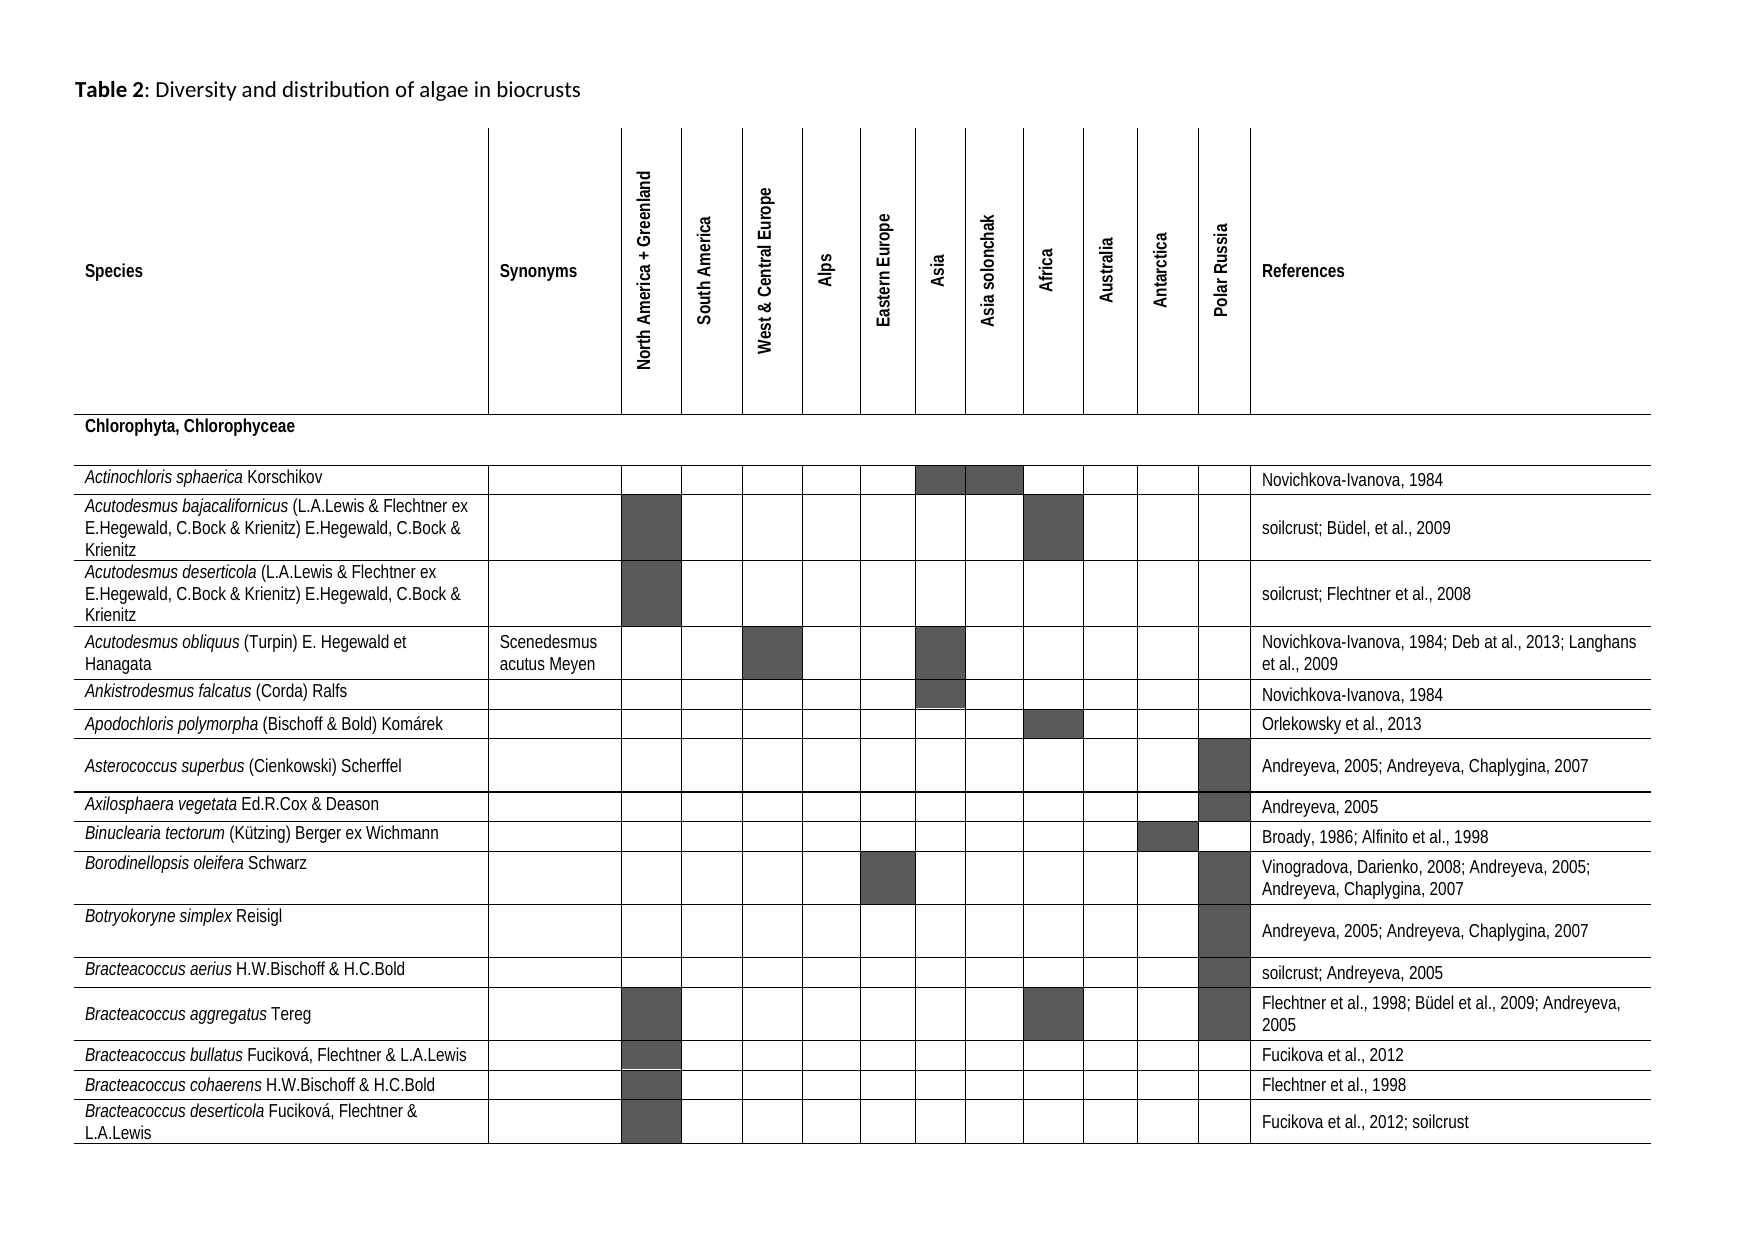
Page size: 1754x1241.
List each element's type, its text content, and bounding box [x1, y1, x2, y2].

table_cell [1084, 1041, 1137, 1069]
table_cell [861, 905, 915, 957]
table_cell [1024, 710, 1083, 738]
table_cell [1138, 1100, 1198, 1143]
table_cell [861, 710, 915, 738]
table_header Polar Russia [1199, 128, 1250, 414]
table_cell [1199, 793, 1250, 821]
table_cell Fucikova et al., 2012 [1251, 1041, 1651, 1069]
table_cell [622, 822, 681, 851]
table_cell [861, 466, 915, 494]
table_cell [682, 905, 742, 957]
table_cell [966, 680, 1023, 708]
table_cell [861, 627, 915, 679]
table_cell [1199, 710, 1250, 738]
table_cell [803, 627, 860, 679]
table_cell [682, 710, 742, 738]
table_cell [1084, 739, 1137, 791]
table_cell soilcrust; Andreyeva, 2005 [1251, 958, 1651, 987]
table_cell [743, 710, 802, 738]
table_cell Flechtner et al., 1998 [1251, 1071, 1651, 1099]
table_cell [622, 1071, 681, 1099]
table_cell [1024, 1100, 1083, 1143]
table_cell [743, 988, 802, 1040]
table_cell [1024, 852, 1083, 904]
table_header Australia [1084, 128, 1137, 414]
table_cell [966, 958, 1023, 987]
table_header North America + Greenland [622, 128, 681, 414]
table_cell Scenedesmus acutus Meyen [489, 627, 621, 679]
table_cell [1199, 988, 1250, 1040]
table_cell [861, 852, 915, 904]
table_header References [1251, 128, 1651, 414]
text Table 2: Diversity and distribution of algae in biocrusts [75, 75, 1679, 103]
table_cell Axilosphaera vegetata Ed.R.Cox & Deason [74, 793, 488, 821]
table_cell [489, 793, 621, 821]
table_cell [1024, 988, 1083, 1040]
table_header Antarctica [1138, 128, 1198, 414]
table_cell [916, 1041, 965, 1069]
table_cell [861, 793, 915, 821]
table_cell [489, 1071, 621, 1099]
table_cell [743, 905, 802, 957]
table_cell [1138, 710, 1198, 738]
table_cell [743, 1100, 802, 1143]
table_cell [916, 958, 965, 987]
table_cell [1199, 852, 1250, 904]
table_cell [743, 561, 802, 626]
table_cell [743, 466, 802, 494]
table_header Africa [1024, 128, 1083, 414]
table_cell [1084, 1100, 1137, 1143]
table_cell [1199, 561, 1250, 626]
table_cell Ankistrodesmus falcatus (Corda) Ralfs [74, 680, 488, 708]
table_cell [1138, 1071, 1198, 1099]
table_cell Broady, 1986; Alfinito et al., 1998 [1251, 822, 1651, 851]
table_cell [803, 466, 860, 494]
table_cell [1138, 627, 1198, 679]
table_cell [682, 561, 742, 626]
table_cell [803, 852, 860, 904]
table_cell [966, 466, 1023, 494]
table_cell [803, 680, 860, 708]
table_cell [1084, 822, 1137, 851]
table_cell [803, 1100, 860, 1143]
table_cell Actinochloris sphaerica Korschikov [74, 466, 488, 494]
table_cell [1024, 495, 1083, 560]
table_cell [489, 988, 621, 1040]
table_cell Novichkova-Ivanova, 1984 [1251, 680, 1651, 708]
table_cell [622, 627, 681, 679]
table_cell [1199, 739, 1250, 791]
table_cell Novichkova-Ivanova, 1984 [1251, 466, 1651, 494]
table_cell [622, 988, 681, 1040]
table_cell [1084, 958, 1137, 987]
table_header Species [74, 128, 488, 414]
table_cell [682, 1100, 742, 1143]
table_cell [803, 988, 860, 1040]
table_cell [1138, 466, 1198, 494]
table_cell [966, 988, 1023, 1040]
table_cell Andreyeva, 2005; Andreyeva, Chaplygina, 2007 [1251, 905, 1651, 957]
table_cell Orlekowsky et al., 2013 [1251, 710, 1651, 738]
table_cell [916, 852, 965, 904]
table_cell Botryokoryne simplex Reisigl [74, 905, 488, 957]
table_cell [622, 852, 681, 904]
table_cell [743, 958, 802, 987]
table_cell [966, 905, 1023, 957]
table_header Asia [916, 128, 965, 414]
table_cell Bracteacoccus deserticola Fuciková, Flechtner & L.A.Lewis [74, 1100, 488, 1143]
table_cell [1138, 495, 1198, 560]
table_cell [682, 680, 742, 708]
table_cell [489, 466, 621, 494]
table_cell [682, 739, 742, 791]
table_cell [489, 905, 621, 957]
table_cell [1138, 988, 1198, 1040]
table_cell [1024, 627, 1083, 679]
table_cell Binuclearia tectorum (Kützing) Berger ex Wichmann [74, 822, 488, 851]
table_cell [622, 905, 681, 957]
table_header Eastern Europe [861, 128, 915, 414]
table_cell [1024, 561, 1083, 626]
table_cell [916, 793, 965, 821]
table_cell [682, 1041, 742, 1069]
table_cell [622, 680, 681, 708]
table_cell [743, 739, 802, 791]
table_cell Vinogradova, Darienko, 2008; Andreyeva, 2005; Andreyeva, Chaplygina, 2007 [1251, 852, 1651, 904]
table_cell [1138, 561, 1198, 626]
table_cell [682, 1071, 742, 1099]
table_cell [861, 988, 915, 1040]
table_cell [622, 561, 681, 626]
table_cell [743, 495, 802, 560]
table_cell [1199, 627, 1250, 679]
table_cell [916, 561, 965, 626]
table_cell [622, 1041, 681, 1069]
table_cell [1024, 739, 1083, 791]
table_cell [743, 1071, 802, 1099]
table_cell [803, 793, 860, 821]
table_cell [1024, 958, 1083, 987]
table_cell [1199, 1071, 1250, 1099]
table_cell [861, 822, 915, 851]
table_cell [861, 739, 915, 791]
table_cell [1199, 905, 1250, 957]
table_cell [803, 958, 860, 987]
table_cell [743, 680, 802, 708]
table_cell [622, 793, 681, 821]
table_cell [1024, 822, 1083, 851]
table_cell Borodinellopsis oleifera Schwarz [74, 852, 488, 904]
table_cell [1138, 822, 1198, 851]
table_cell [1084, 1071, 1137, 1099]
table_cell [622, 710, 681, 738]
table_cell [682, 958, 742, 987]
table_cell [1138, 739, 1198, 791]
table_cell [1138, 680, 1198, 708]
table_cell [966, 495, 1023, 560]
table_header Synonyms [489, 128, 621, 414]
table_cell [966, 1100, 1023, 1143]
table_cell [622, 958, 681, 987]
table_cell [1138, 793, 1198, 821]
table_cell [489, 852, 621, 904]
table_cell [1024, 1071, 1083, 1099]
table_cell [489, 1041, 621, 1069]
table_header West & Central Europe [743, 128, 802, 414]
table_cell [622, 739, 681, 791]
table_cell [861, 495, 915, 560]
table_cell [489, 739, 621, 791]
table_cell [1024, 1041, 1083, 1069]
table_cell [1084, 852, 1137, 904]
table_cell [622, 1100, 681, 1143]
table_cell [1084, 627, 1137, 679]
table_cell Bracteacoccus cohaerens H.W.Bischoff & H.C.Bold [74, 1071, 488, 1099]
table_cell [966, 561, 1023, 626]
table_cell [966, 1071, 1023, 1099]
table_cell [1199, 958, 1250, 987]
table_cell [743, 627, 802, 679]
table_cell [916, 627, 965, 679]
table_cell [966, 739, 1023, 791]
table_cell [682, 793, 742, 821]
table_cell [1024, 905, 1083, 957]
table_cell [803, 1071, 860, 1099]
table_cell [1199, 466, 1250, 494]
table_cell [1084, 793, 1137, 821]
table_cell [489, 822, 621, 851]
table_cell Acutodesmus bajacalifornicus (L.A.Lewis & Flechtner ex E.Hegewald, C.Bock & Krienitz) E.Hegewald, C.Bock & Krienitz [74, 495, 488, 560]
table_cell Novichkova-Ivanova, 1984; Deb at al., 2013; Langhans et al., 2009 [1251, 627, 1651, 679]
table_cell [1199, 822, 1250, 851]
table_cell [966, 710, 1023, 738]
table_cell [1199, 1041, 1250, 1069]
table_cell [966, 1041, 1023, 1069]
table_cell Acutodesmus obliquus (Turpin) E. Hegewald et Hanagata [74, 627, 488, 679]
table_cell [861, 1100, 915, 1143]
table_cell [1138, 852, 1198, 904]
table_cell [1138, 1041, 1198, 1069]
table_cell [1138, 958, 1198, 987]
table_cell [1084, 561, 1137, 626]
table_cell [1024, 466, 1083, 494]
table_cell [1199, 1100, 1250, 1143]
table_cell Andreyeva, 2005 [1251, 793, 1651, 821]
table_cell [916, 988, 965, 1040]
table_cell Apodochloris polymorpha (Bischoff & Bold) Komárek [74, 710, 488, 738]
table_cell [803, 561, 860, 626]
table_cell [803, 739, 860, 791]
table_cell [916, 739, 965, 791]
table_cell [743, 1041, 802, 1069]
table_cell [916, 1071, 965, 1099]
table_cell Bracteacoccus aerius H.W.Bischoff & H.C.Bold [74, 958, 488, 987]
table_cell [1084, 495, 1137, 560]
table_cell [682, 852, 742, 904]
table_cell soilcrust; Flechtner et al., 2008 [1251, 561, 1651, 626]
table_cell [682, 466, 742, 494]
table_cell [622, 495, 681, 560]
table_cell [1084, 988, 1137, 1040]
table_cell [743, 822, 802, 851]
table_cell [916, 495, 965, 560]
table_cell [682, 495, 742, 560]
table_cell [489, 958, 621, 987]
table_cell [489, 1100, 621, 1143]
table_cell Chlorophyta, Chlorophyceae [74, 415, 1651, 464]
table_header Asia solonchak [966, 128, 1023, 414]
table_cell [1199, 680, 1250, 708]
table_cell [622, 466, 681, 494]
table_cell [489, 680, 621, 708]
table_cell [743, 793, 802, 821]
table_cell [916, 710, 965, 738]
table_header Alps [803, 128, 860, 414]
table_cell [682, 822, 742, 851]
table_cell Acutodesmus deserticola (L.A.Lewis & Flechtner ex E.Hegewald, C.Bock & Krienitz) E.Hegewald, C.Bock & Krienitz [74, 561, 488, 626]
table_cell soilcrust; Büdel, et al., 2009 [1251, 495, 1651, 560]
table_cell [861, 561, 915, 626]
table_cell [861, 1071, 915, 1099]
table_cell [682, 988, 742, 1040]
table_cell [489, 561, 621, 626]
table_cell [489, 710, 621, 738]
table_cell Andreyeva, 2005; Andreyeva, Chaplygina, 2007 [1251, 739, 1651, 791]
table_header South America [682, 128, 742, 414]
table_cell [916, 822, 965, 851]
table_cell [803, 1041, 860, 1069]
table_cell [966, 627, 1023, 679]
table_cell [682, 627, 742, 679]
table_cell [861, 958, 915, 987]
table_cell Asterococcus superbus (Cienkowski) Scherffel [74, 739, 488, 791]
table_cell [1138, 905, 1198, 957]
table_cell Fucikova et al., 2012; soilcrust [1251, 1100, 1651, 1143]
table_cell [1084, 710, 1137, 738]
table_cell [743, 852, 802, 904]
table_cell [803, 710, 860, 738]
table_cell [861, 680, 915, 708]
table_cell Flechtner et al., 1998; Büdel et al., 2009; Andreyeva, 2005 [1251, 988, 1651, 1040]
table_cell [1024, 793, 1083, 821]
table_cell [803, 822, 860, 851]
table_cell [1199, 495, 1250, 560]
table_cell [803, 905, 860, 957]
table_cell [1084, 680, 1137, 708]
table_cell [916, 1100, 965, 1143]
table_cell Bracteacoccus bullatus Fuciková, Flechtner & L.A.Lewis [74, 1041, 488, 1069]
table_cell [916, 466, 965, 494]
table_cell [966, 852, 1023, 904]
table_cell [916, 680, 965, 708]
table_cell [1024, 680, 1083, 708]
table_cell Bracteacoccus aggregatus Tereg [74, 988, 488, 1040]
table_cell [1084, 905, 1137, 957]
table_cell [861, 1041, 915, 1069]
table_cell [916, 905, 965, 957]
table_cell [966, 822, 1023, 851]
table_cell [1084, 466, 1137, 494]
table_cell [803, 495, 860, 560]
table_cell [966, 793, 1023, 821]
table_cell [489, 495, 621, 560]
